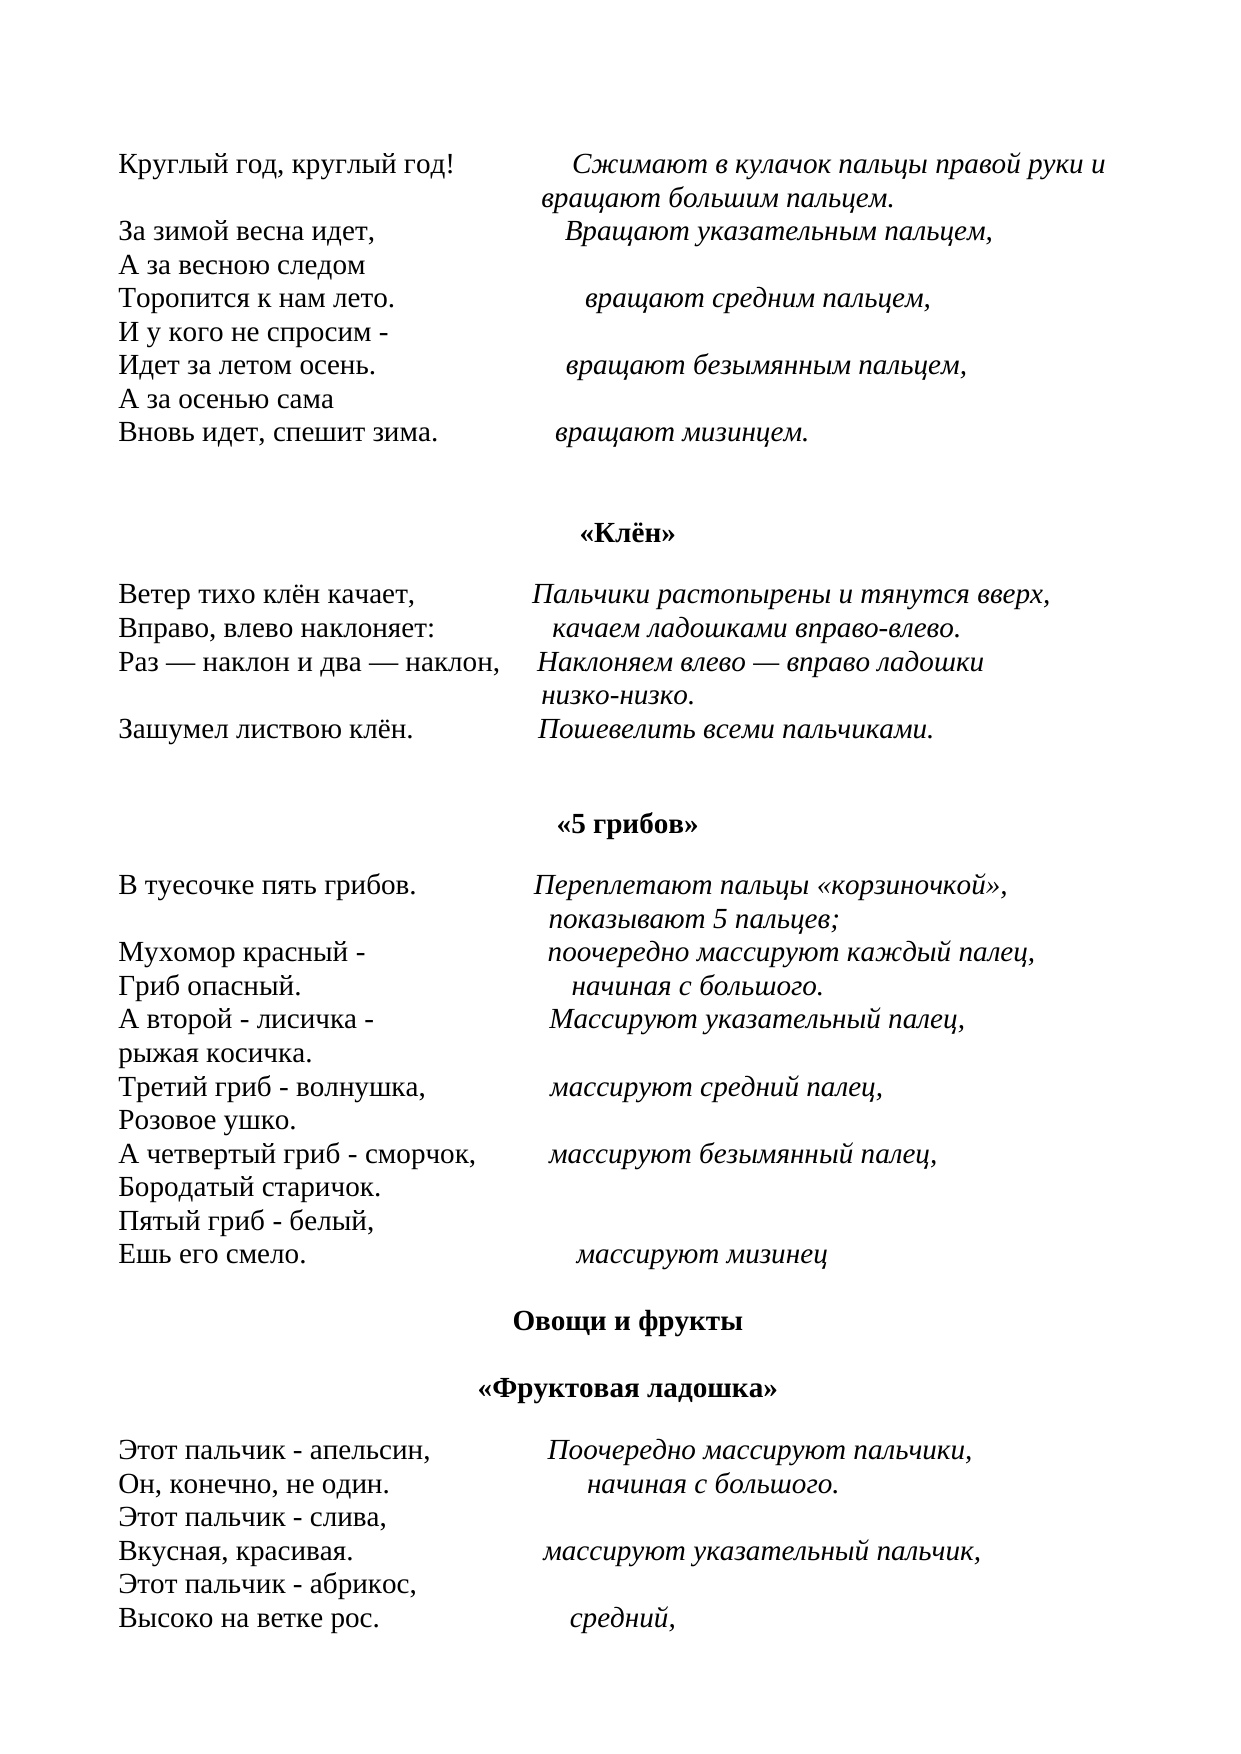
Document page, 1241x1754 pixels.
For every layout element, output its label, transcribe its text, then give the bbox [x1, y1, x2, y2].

text А четвертый гриб - сморчок, массируют безымянный палец, [118, 1136, 1137, 1169]
text Ветер тихо клён качает, Пальчики растопырены и тянутся вверх, [118, 577, 1137, 610]
text Розовое ушко. [118, 1102, 1137, 1136]
text «Фруктовая ладошка» [118, 1371, 1137, 1404]
text рыжая косичка. [118, 1035, 1137, 1069]
text Мухомор красный - поочередно массируют каждый палец, [118, 934, 1137, 968]
text низко-низко. [118, 677, 1137, 711]
text показывают 5 пальцев; [118, 901, 1137, 934]
text А за весною следом [118, 247, 1137, 280]
text «5 грибов» [118, 806, 1137, 839]
text За зимой весна идет, Вращают указательным пальцем, [118, 213, 1137, 247]
text Этот пальчик - апельсин, Поочередно массируют пальчики, [118, 1432, 1137, 1466]
text Третий гриб - волнушка, массируют средний палец, [118, 1069, 1137, 1102]
text Он, конечно, не один. начиная с большого. [118, 1466, 1137, 1499]
text А за осенью сама [118, 381, 1137, 414]
text Бородатый старичок. [118, 1169, 1137, 1203]
text Ешь его смело. массируют мизинец [118, 1236, 1137, 1270]
text Вновь идет, спешит зима. вращают мизинцем. [118, 414, 1137, 448]
text Идет за летом осень. вращают безымянным пальцем, [118, 347, 1137, 381]
text Этот пальчик - абрикос, [118, 1566, 1137, 1600]
text И у кого не спросим - [118, 314, 1137, 347]
text «Клён» [118, 515, 1137, 549]
text Торопится к нам лето. вращают средним пальцем, [118, 280, 1137, 314]
text Высоко на ветке рос. средний, [118, 1600, 1137, 1633]
text Этот пальчик - слива, [118, 1499, 1137, 1533]
text В туесочке пять грибов. Переплетают пальцы «корзиночкой», [118, 867, 1137, 901]
text Овощи и фрукты [118, 1303, 1137, 1337]
text вращают большим пальцем. [118, 180, 1137, 213]
text Вправо, влево наклоняет: качаем ладошками вправо-влево. [118, 610, 1137, 644]
text Вкусная, красивая. массируют указательный пальчик, [118, 1533, 1137, 1566]
text Гриб опасный. начиная с большого. [118, 968, 1137, 1002]
text Раз — наклон и два — наклон, Наклоняем влево — вправо ладошки [118, 644, 1137, 677]
text Круглый год, круглый год! Сжимают в кулачок пальцы правой руки и [118, 146, 1137, 180]
text Зашумел листвою клён. Пошевелить всеми пальчиками. [118, 711, 1137, 744]
text А второй - лисичка - Массируют указательный палец, [118, 1002, 1137, 1035]
text Пятый гриб - белый, [118, 1203, 1137, 1236]
